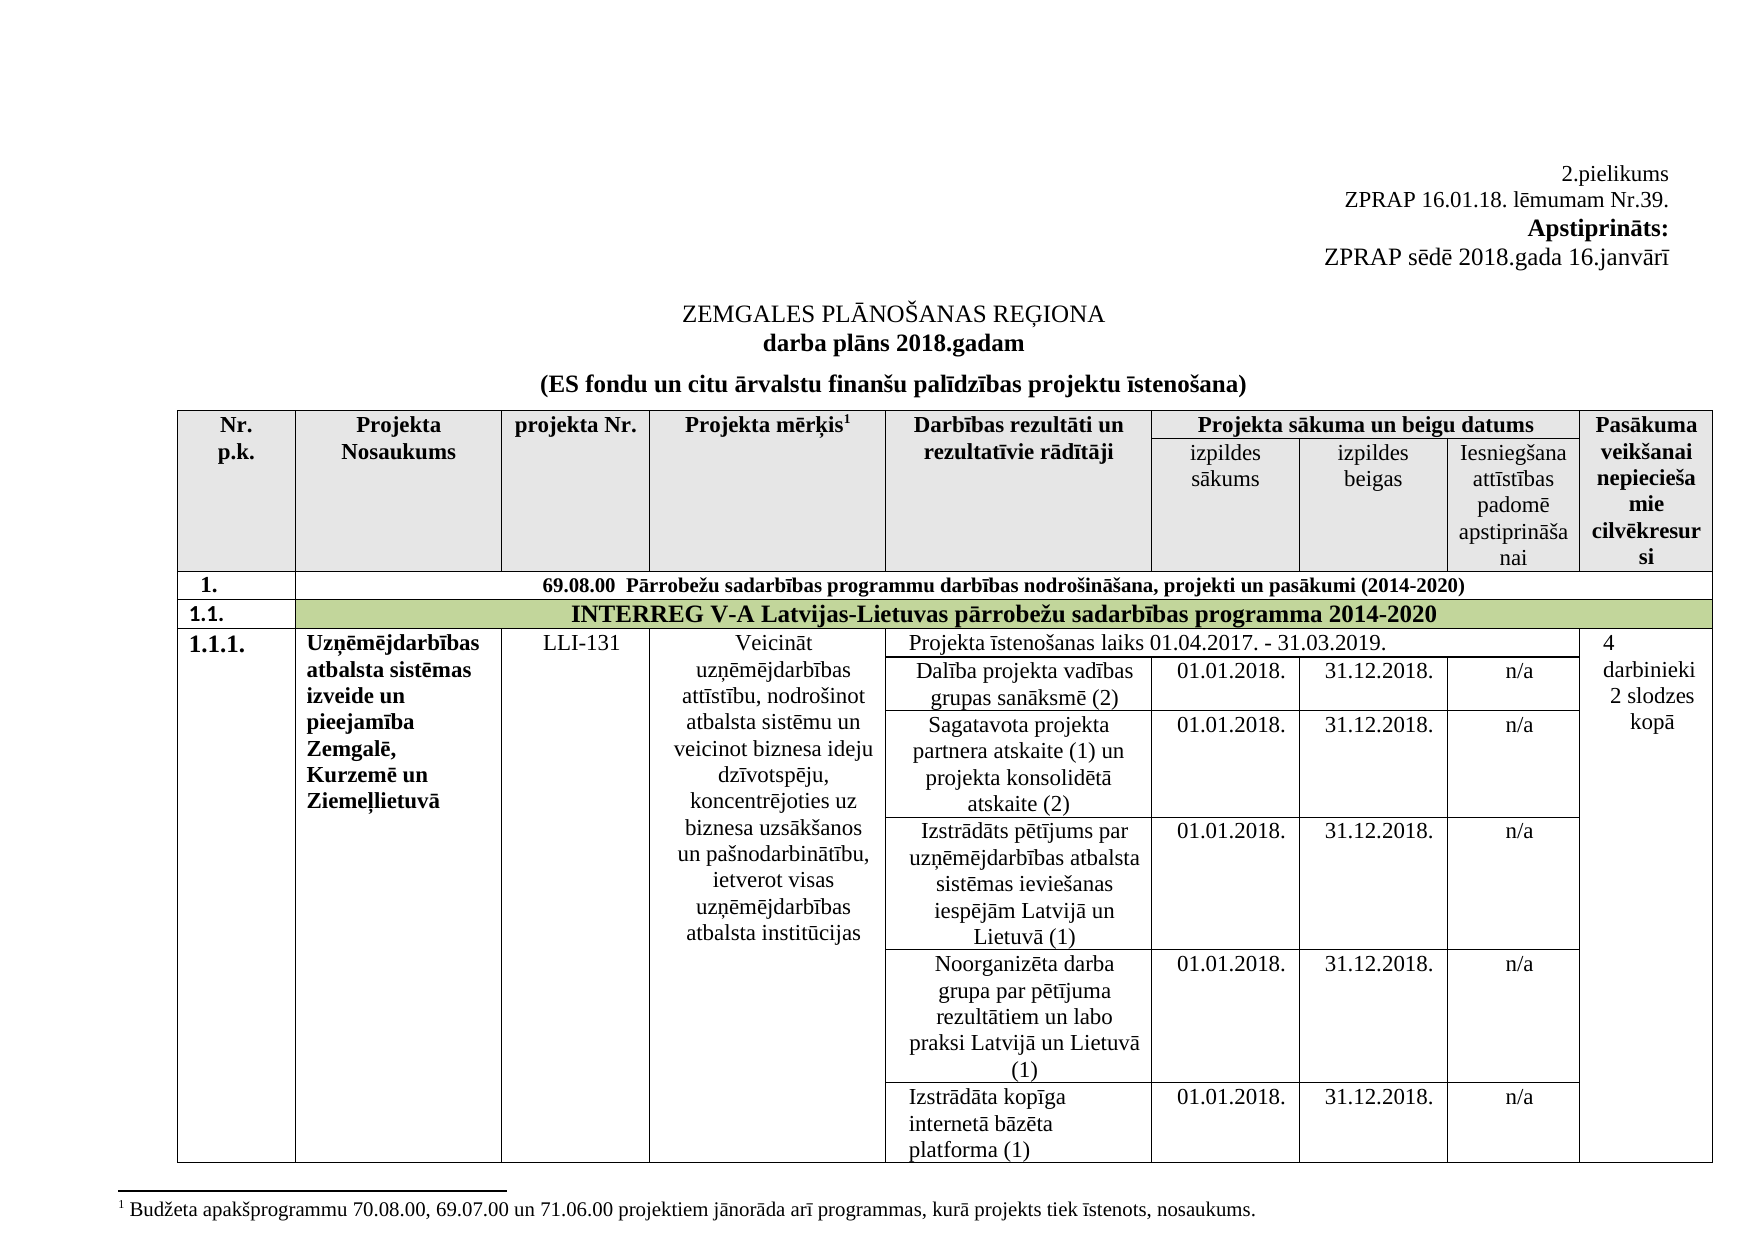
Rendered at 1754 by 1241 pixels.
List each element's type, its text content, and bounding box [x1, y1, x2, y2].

table_cell n/a [1448, 950, 1579, 1082]
table_cell 31.12.2018. [1300, 1083, 1447, 1162]
table_cell Sagatavota projekta partnera atskaite (1) un projekta konsolidētā atskaite (2) [886, 711, 1151, 817]
table_cell 1. [178, 572, 295, 598]
table_cell Iesniegšana attīstības padomē apstiprināšanai [1448, 439, 1579, 571]
table_cell Projekta īstenošanas laiks 01.04.2017. - 31.03.2019. [886, 629, 1579, 656]
table_cell 1.1. [178, 600, 295, 628]
table_header Projekta mērķis [650, 411, 885, 571]
table_cell 1.1.1. [178, 629, 295, 1162]
table_header Projekta Nosaukums [296, 411, 501, 571]
table_cell Izstrādāta kopīga internetā bāzēta platforma (1) [886, 1083, 1151, 1162]
table_header Pasākuma veikšanai nepieciešamie cilvēkresursi [1580, 411, 1712, 571]
table_cell 31.12.2018. [1300, 950, 1447, 1082]
table_cell Noorganizēta darba grupa par pētījuma rezultātiem un labo praksi Latvijā un Lietuvā (1) [886, 950, 1151, 1082]
text ZPRAP 16.01.18. lēmumam Nr.39. [118, 186, 1669, 213]
text ZEMGALES plānošanas reģiona [118, 299, 1669, 328]
text Apstiprināts: [118, 213, 1669, 242]
table_cell 31.12.2018. [1300, 658, 1447, 710]
table_cell izpildes sākums [1152, 439, 1299, 571]
table_cell Dalība projekta vadības grupas sanāksmē (2) [886, 658, 1151, 710]
table_cell n/a [1448, 1083, 1579, 1162]
table_cell 01.01.2018. [1152, 658, 1299, 710]
text (ES fondu un citu ārvalstu finanšu palīdzības projektu īstenošana) [118, 369, 1669, 398]
table_cell 01.01.2018. [1152, 950, 1299, 1082]
table_cell 01.01.2018. [1152, 1083, 1299, 1162]
table_cell INTERREG V-A Latvijas-Lietuvas pārrobežu sadarbības programma 2014-2020 [296, 600, 1712, 628]
text ZPRAP sēdē 2018.gada 16.janvārī [118, 242, 1669, 270]
table_header Nr. p.k. [178, 411, 295, 571]
table_cell n/a [1448, 711, 1579, 817]
table_cell 31.12.2018. [1300, 711, 1447, 817]
table_cell 69.08.00 Pārrobežu sadarbības programmu darbības nodrošināšana, projekti un pasākumi (2014-2020) [296, 572, 1712, 598]
table_cell 31.12.2018. [1300, 818, 1447, 949]
table_cell izpildes beigas [1300, 439, 1447, 571]
table_header Projekta sākuma un beigu datums [1152, 411, 1579, 438]
table_cell LLI-131 [502, 629, 649, 1162]
table_cell Izstrādāts pētījums par uzņēmējdarbības atbalsta sistēmas ieviešanas iespējām Latvijā un Lietuvā (1) [886, 818, 1151, 949]
table_header Darbības rezultāti un rezultatīvie rādītāji [886, 411, 1151, 571]
table_cell 01.01.2018. [1152, 711, 1299, 817]
table_cell 4 darbinieki 2 slodzes kopā [1580, 629, 1712, 1162]
table_cell n/a [1448, 818, 1579, 949]
text 2.pielikums [118, 160, 1669, 186]
table_cell Veicināt uzņēmējdarbības attīstību, nodrošinot atbalsta sistēmu un veicinot biznesa ideju dzīvotspēju, koncentrējoties uz biznesa uzsākšanos un pašnodarbinātību, ietverot visas uzņēmējdarbības atbalsta institūcijas [650, 629, 885, 1162]
text darba 2018.gadam [118, 328, 1669, 357]
table_header projekta Nr. [502, 411, 649, 571]
table_cell 01.01.2018. [1152, 818, 1299, 949]
table_cell n/a [1448, 658, 1579, 710]
table_cell Uzņēmējdarbības atbalsta sistēmas izveide un pieejamība Zemgalē, Kurzemē un Ziemeļlietuvā [296, 629, 501, 1162]
